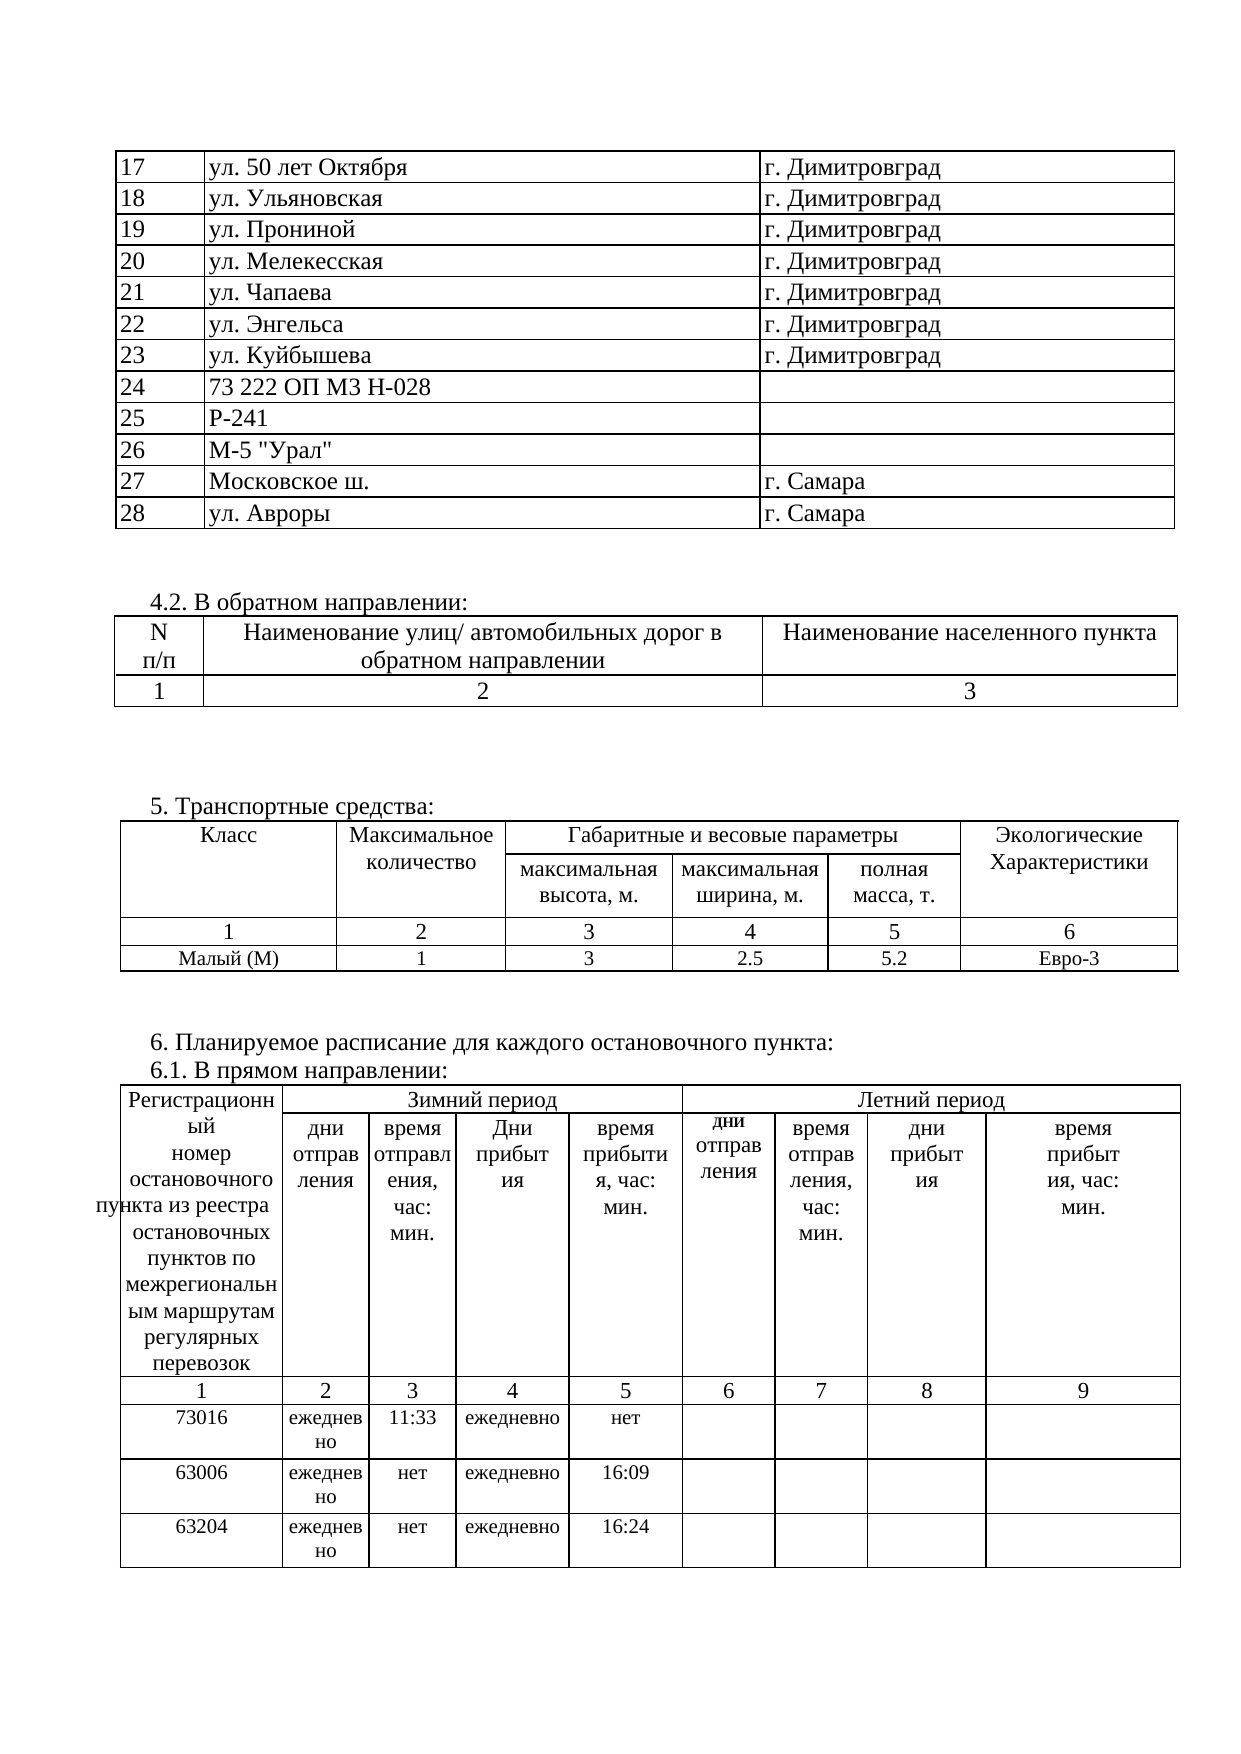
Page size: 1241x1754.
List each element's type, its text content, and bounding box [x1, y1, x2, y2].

table_cell дни прибыт ия [868, 1114, 985, 1376]
table_cell 1 [115, 675, 203, 706]
table_cell Р-241 [205, 403, 759, 433]
table_cell 25 [117, 403, 204, 433]
table_cell 1 [337, 946, 505, 970]
table_cell ул. Прониной [205, 215, 759, 244]
table_cell 63204 [121, 1514, 282, 1567]
table_cell максимальная высота, м. [506, 855, 672, 917]
table_cell время отправ ления, час: мин. [776, 1114, 867, 1376]
table_cell [987, 1405, 1180, 1458]
table_cell 23 [117, 340, 204, 370]
table_cell 16:09 [570, 1460, 682, 1512]
table_cell г. Самара [761, 498, 1174, 527]
table_cell 7 [776, 1377, 867, 1404]
table_cell 28 [117, 498, 204, 527]
table_cell ежедневно [457, 1514, 568, 1567]
table_cell максимальная ширина, м. [673, 855, 827, 917]
table_cell полная масса, т. [829, 855, 960, 917]
table_cell М-5 "Урал" [205, 435, 759, 464]
table_cell 3 [370, 1377, 455, 1404]
table_cell время прибыт ия, час: мин. [987, 1114, 1180, 1376]
table_cell [987, 1514, 1180, 1567]
text 6.1. В прямом направлении: [150, 1056, 1090, 1084]
table_cell 24 [117, 372, 204, 402]
table_cell ДНИ отправ ления [683, 1114, 774, 1376]
table_cell ежедневно [283, 1405, 368, 1458]
table_cell ул. Ульяновская [205, 183, 759, 213]
table_cell 73 222 ОП М3 Н-028 [205, 372, 759, 402]
table_cell г. Самара [761, 466, 1174, 496]
table_cell ул. Чапаева [205, 277, 759, 307]
table_header Наименование улиц/ автомобильных дорог в обратном направлении [204, 617, 762, 674]
table_cell ул. Авроры [205, 498, 759, 527]
table_cell ежедневно [457, 1460, 568, 1512]
table_cell г. Димитровград [761, 215, 1174, 244]
table_cell Московское ш. [205, 466, 759, 496]
table_cell 2 [283, 1377, 368, 1404]
table_header Класс [121, 822, 336, 917]
table_cell 18 [117, 183, 204, 213]
table_cell [868, 1514, 985, 1567]
table_cell 19 [117, 215, 204, 244]
table_cell Евро-3 [961, 946, 1177, 970]
table_cell [776, 1514, 867, 1567]
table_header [121, 1086, 282, 1376]
table_cell 1 [121, 918, 336, 944]
table_cell г. Димитровград [761, 183, 1174, 213]
table_cell [683, 1405, 774, 1458]
table_cell 3 [506, 918, 672, 944]
table_cell 1 [121, 1377, 282, 1404]
table_cell 2 [337, 918, 505, 944]
table_cell 22 [117, 309, 204, 339]
table_cell 73016 [121, 1405, 282, 1458]
text 4.2. В обратном направлении: [150, 587, 1090, 615]
text 6. Планируемое расписание для каждого остановочного пункта: [150, 1027, 1090, 1056]
table_header Экологические Характеристики [961, 822, 1177, 917]
table_cell 4 [673, 918, 827, 944]
table_cell 2.5 [673, 946, 827, 970]
table_cell [761, 403, 1174, 433]
table_cell 21 [117, 277, 204, 307]
table_header Наименование населенного пункта [763, 617, 1177, 674]
table_header N п/п [115, 617, 203, 674]
table_cell 26 [117, 435, 204, 464]
table_cell 4 [457, 1377, 568, 1404]
table_cell время отправл ения, час: мин. [370, 1114, 455, 1376]
table_cell 3 [506, 946, 672, 970]
table_cell [776, 1405, 867, 1458]
table_cell [987, 1460, 1180, 1512]
table_cell 8 [868, 1377, 985, 1404]
table_cell 6 [961, 918, 1177, 944]
table_cell ежедневно [283, 1460, 368, 1512]
table_header Зимний период [283, 1086, 682, 1112]
table_cell время прибыти я, час: мин. [570, 1114, 682, 1376]
table_cell ул. Энгельса [205, 309, 759, 339]
table_cell дни отправ ления [283, 1114, 368, 1376]
table_cell нет [370, 1460, 455, 1512]
table_cell г. Димитровград [761, 309, 1174, 339]
table_cell нет [370, 1514, 455, 1567]
table_cell Малый (М) [121, 946, 336, 970]
table_cell г. Димитровград [761, 277, 1174, 307]
table_cell [761, 372, 1174, 402]
table_cell 20 [117, 246, 204, 276]
table_cell [776, 1460, 867, 1512]
table_cell 2 [204, 676, 762, 706]
table_cell ежедневно [283, 1514, 368, 1567]
table_cell ул. Мелекесская [205, 246, 759, 276]
table_cell [683, 1460, 774, 1512]
table_cell Дни прибыт ия [457, 1114, 568, 1376]
table_cell 9 [987, 1377, 1180, 1404]
table_cell 27 [117, 466, 204, 496]
table_cell [868, 1460, 985, 1512]
table_cell 11:33 [370, 1405, 455, 1458]
table_cell г. Димитровград [761, 152, 1174, 181]
table_cell ул. Куйбышева [205, 340, 759, 370]
table_cell 5 [570, 1377, 682, 1404]
text 5. Транспортные средства: [150, 791, 1090, 820]
table_header Максимальное количество [337, 822, 505, 917]
table_cell г. Димитровград [761, 246, 1174, 276]
table_cell 5 [829, 918, 960, 944]
table_cell [761, 435, 1174, 464]
table_cell 6 [683, 1377, 774, 1404]
table_cell нет [570, 1405, 682, 1458]
table_header Габаритные и весовые параметры [506, 822, 960, 853]
table_cell г. Димитровград [761, 340, 1174, 370]
table_cell [683, 1514, 774, 1567]
table_header Летний период [683, 1086, 1180, 1112]
table_cell 63006 [121, 1460, 282, 1512]
table_cell 5.2 [829, 946, 960, 970]
table_cell ул. 50 лет Октября [205, 152, 759, 181]
table_cell 17 [117, 152, 204, 181]
table_cell ежедневно [457, 1405, 568, 1458]
table_cell 16:24 [570, 1514, 682, 1567]
table_cell [868, 1405, 985, 1458]
table_cell 3 [763, 674, 1177, 706]
